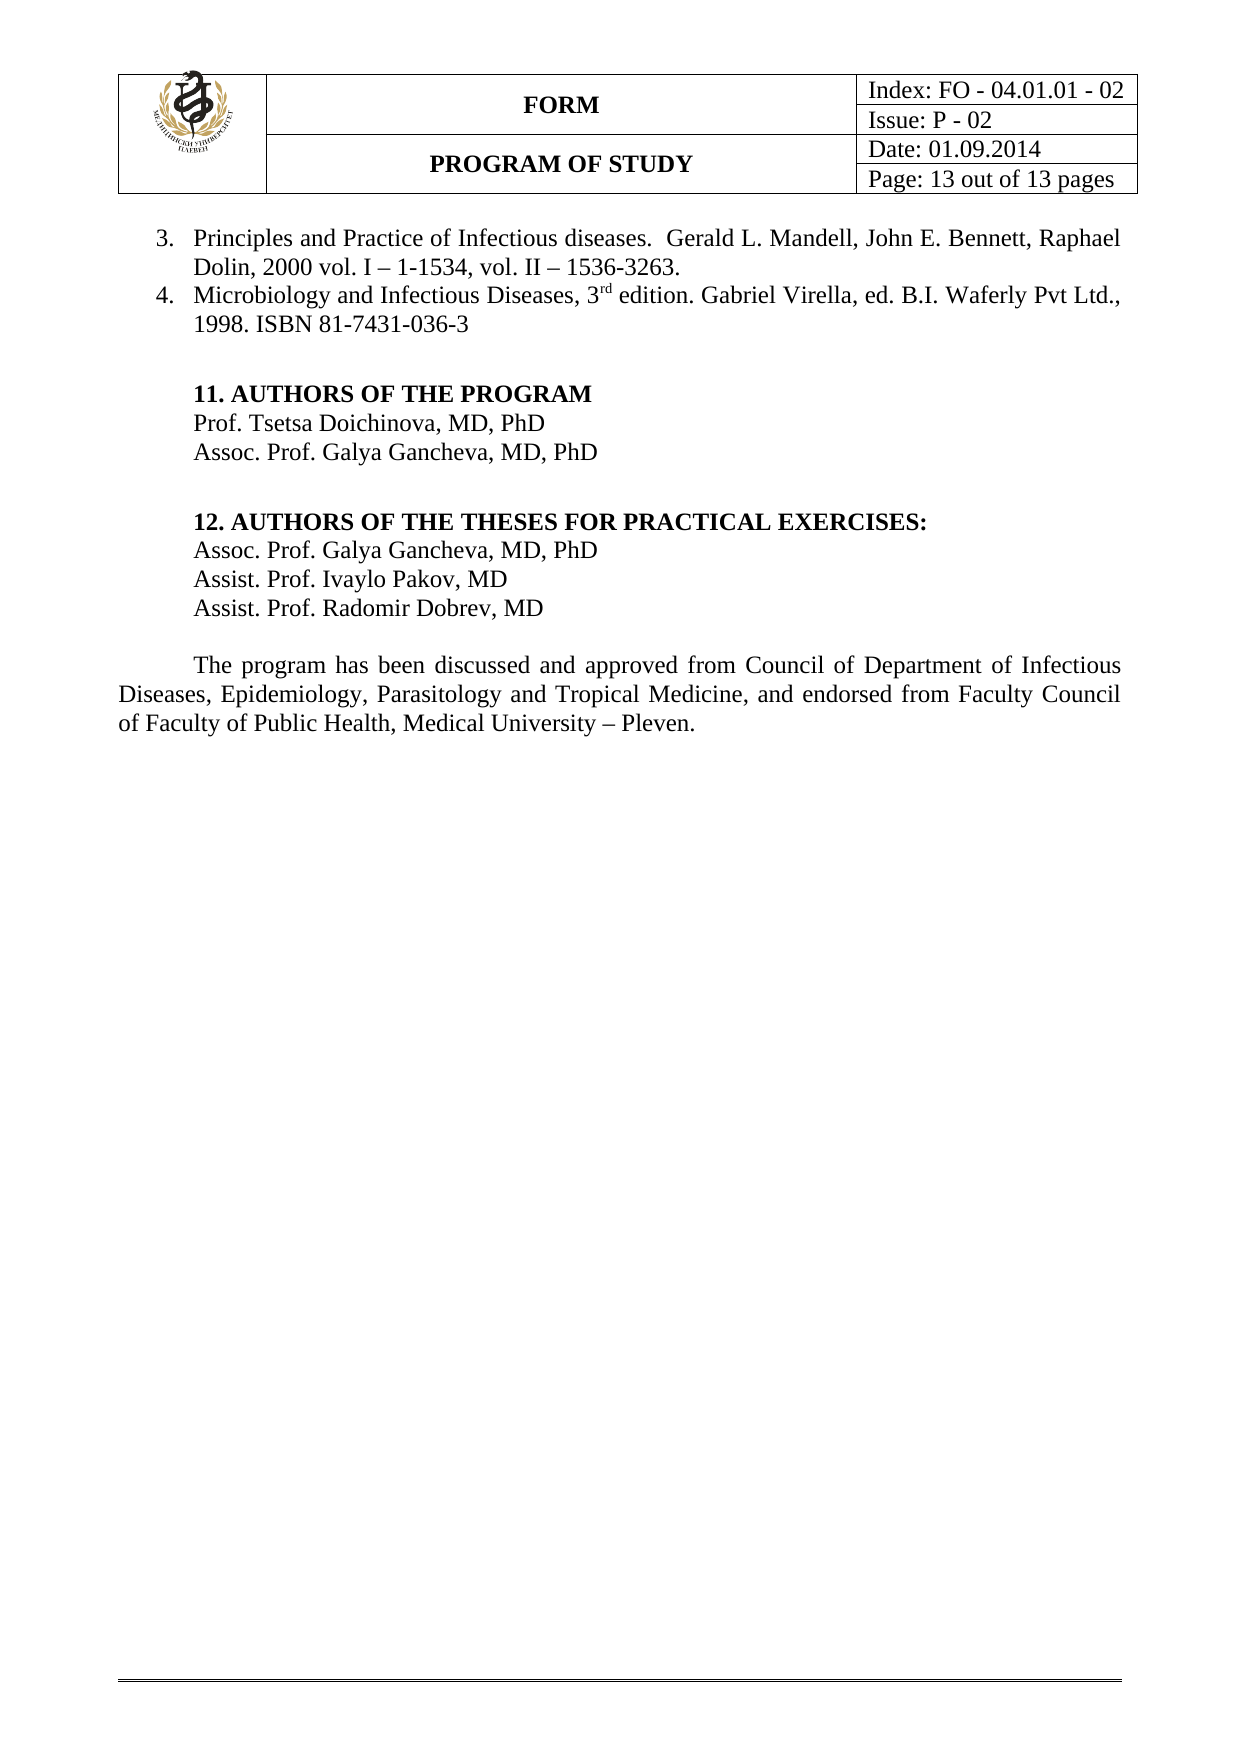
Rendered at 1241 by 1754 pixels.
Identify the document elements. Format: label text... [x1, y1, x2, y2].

text Assoc. Prof. Galya Gancheva, MD, PhD [193, 437, 1122, 465]
text The program has been discussed and approved from Council of Department of Infectious Diseases, Epidemiology, Parasitology and Tropical Medicine, and endorsed from Faculty Council of Faculty of Public Health, Medical University – Pleven. [118, 650, 1122, 737]
text Assoc. Prof. Galya Gancheva, MD, PhD [193, 535, 1122, 564]
list Microbiology and Infectious Diseases, 3rd edition. Gabriel Virella, ed. B.I. Waferly Pvt Ltd., 1998. ISBN 81-7431-036-3 [156, 280, 1122, 338]
text Assist. Prof. Radomir Dobrev, MD [193, 593, 1122, 622]
text Prof. Tsetsa Doichinova, MD, PhD [193, 408, 1122, 437]
list Principles and Practice of Infectious diseases. Gerald L. Mandell, John E. Bennett, Raphael Dolin, 2000 vol. I – 1-1534, vol. II – 1536-3263. [156, 223, 1122, 280]
text 12. AUTHORS OF THE THESES FOR PRACTICAL EXERCISES: [193, 507, 1122, 535]
text Assist. Prof. Ivaylo Pakov, MD [193, 564, 1122, 593]
text 11. AUTHORS OF THE PROGRAM [118, 379, 1122, 408]
